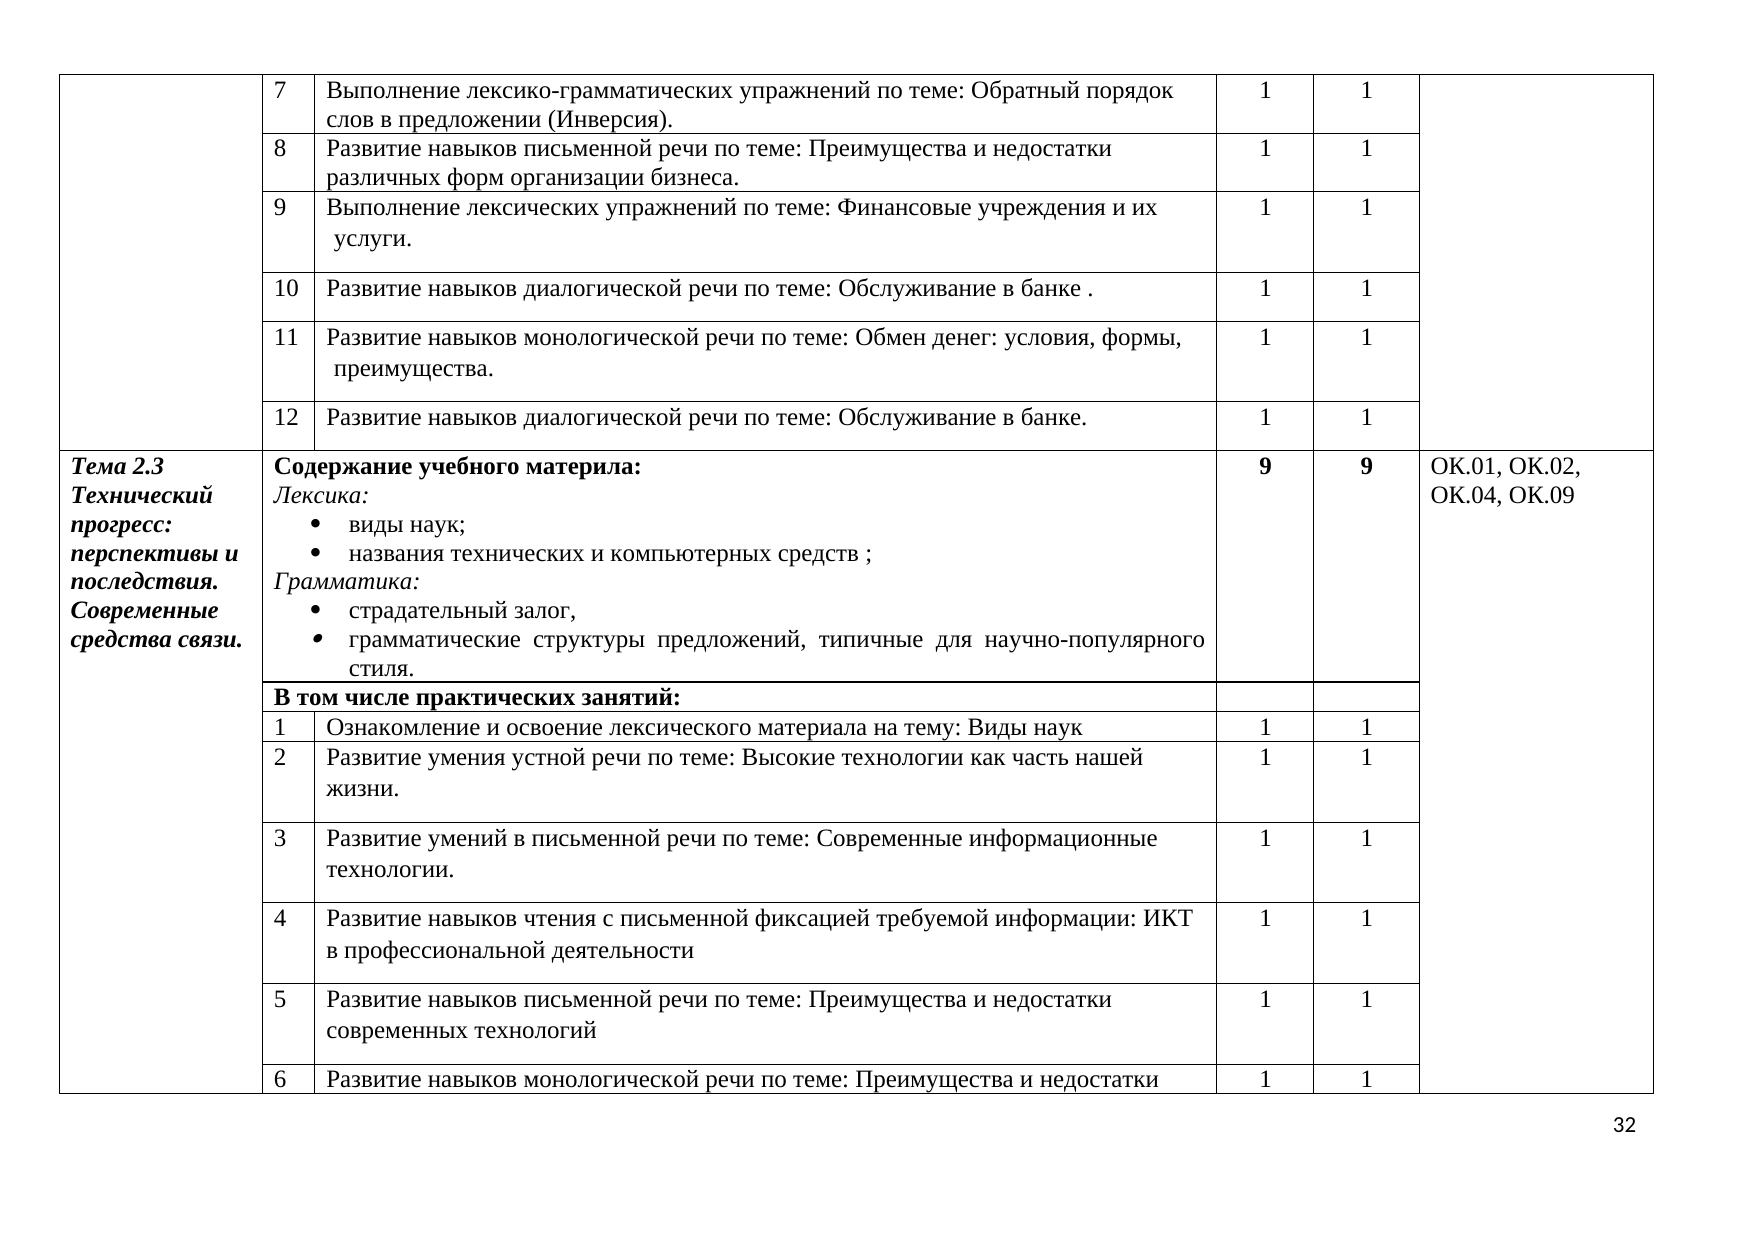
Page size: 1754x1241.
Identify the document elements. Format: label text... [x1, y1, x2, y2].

table_cell 1 [1314, 75, 1419, 132]
table_cell 1 [1217, 75, 1313, 132]
table_cell 2 [263, 742, 314, 822]
table_cell В том числе практических занятий: [263, 683, 1216, 711]
table_cell 1 [1314, 1065, 1419, 1093]
table_cell 1 [1217, 322, 1313, 401]
table_cell 11 [263, 322, 314, 401]
table_cell 8 [263, 134, 314, 191]
table_cell 1 [1217, 984, 1313, 1063]
table_cell 1 [1217, 192, 1313, 272]
table_cell 1 [1314, 402, 1419, 450]
table_cell 10 [263, 273, 314, 321]
table_cell Развитие навыков чтения с письменной фиксацией требуемой информации: ИКТ в профессиональной деятельности [315, 903, 1216, 983]
table_cell 9 [1217, 451, 1313, 681]
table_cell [315, 1065, 1216, 1093]
table_cell [1217, 683, 1313, 711]
table_cell Ознакомление и освоение лексического материала на тему: Виды наук [315, 712, 1216, 741]
table_cell 1 [1314, 322, 1419, 401]
table_cell Тема 2.3 Технический прогресс: перспективы и последствия. Современные средства связи. [60, 451, 262, 1093]
table_cell Развитие навыков монологической речи по теме: Обмен денег: условия, формы, преимущества. [315, 322, 1216, 401]
table_cell 6 [263, 1065, 314, 1093]
table_cell 4 [263, 903, 314, 983]
table_cell 5 [263, 984, 314, 1063]
table_cell 1 [1314, 273, 1419, 321]
table_cell 3 [263, 823, 314, 902]
table_cell 1 [1314, 192, 1419, 272]
table_cell 1 [1217, 402, 1313, 450]
table_cell 1 [1217, 134, 1313, 191]
table_cell 1 [1314, 134, 1419, 191]
table_cell 1 [1314, 823, 1419, 902]
table_cell [1314, 683, 1419, 711]
table_cell 1 [1217, 712, 1313, 741]
table_cell 12 [263, 402, 314, 450]
table_cell Развитие навыков диалогической речи по теме: Обслуживание в банке . [315, 273, 1216, 321]
table_cell 1 [1217, 823, 1313, 902]
table_cell 1 [1314, 984, 1419, 1063]
table_cell Развитие навыков диалогической речи по теме: Обслуживание в банке. [315, 402, 1216, 450]
table_cell 1 [1314, 903, 1419, 983]
table_cell 9 [1314, 451, 1419, 681]
table_cell 9 [263, 192, 314, 272]
table_cell Содержание учебного материла: Лексика: виды наук; названия технических и компьютерных средств ; Грамматика: страдательный залог, грамматические структуры предложений, типичные для научно-популярного стиля. [263, 451, 1216, 681]
table_cell Развитие навыков письменной речи по теме: Преимущества и недостатки различных форм организации бизнеса. [315, 134, 1216, 191]
table_cell 1 [1217, 903, 1313, 983]
table_cell 1 [1314, 712, 1419, 741]
table_cell 7 [263, 75, 314, 132]
table_cell 1 [1217, 1065, 1313, 1093]
table_cell 1 [1217, 742, 1313, 822]
table_cell Развитие навыков письменной речи по теме: Преимущества и недостатки современных технологий [315, 984, 1216, 1063]
table_cell Развитие умений в письменной речи по теме: Современные информационные технологии. [315, 823, 1216, 902]
table_cell Развитие умения устной речи по теме: Высокие технологии как часть нашей жизни. [315, 742, 1216, 822]
table_cell 1 [1314, 742, 1419, 822]
table_cell ОК.01, ОК.02, ОК.04, ОК.09 [1420, 451, 1653, 1093]
table_cell 1 [1217, 273, 1313, 321]
table_cell Выполнение лексико-грамматических упражнений по теме: Обратный порядок слов в предложении (Инверсия). [315, 75, 1216, 132]
table_cell Выполнение лексических упражнений по теме: Финансовые учреждения и их услуги. [315, 192, 1216, 272]
table_cell 1 [263, 712, 314, 741]
